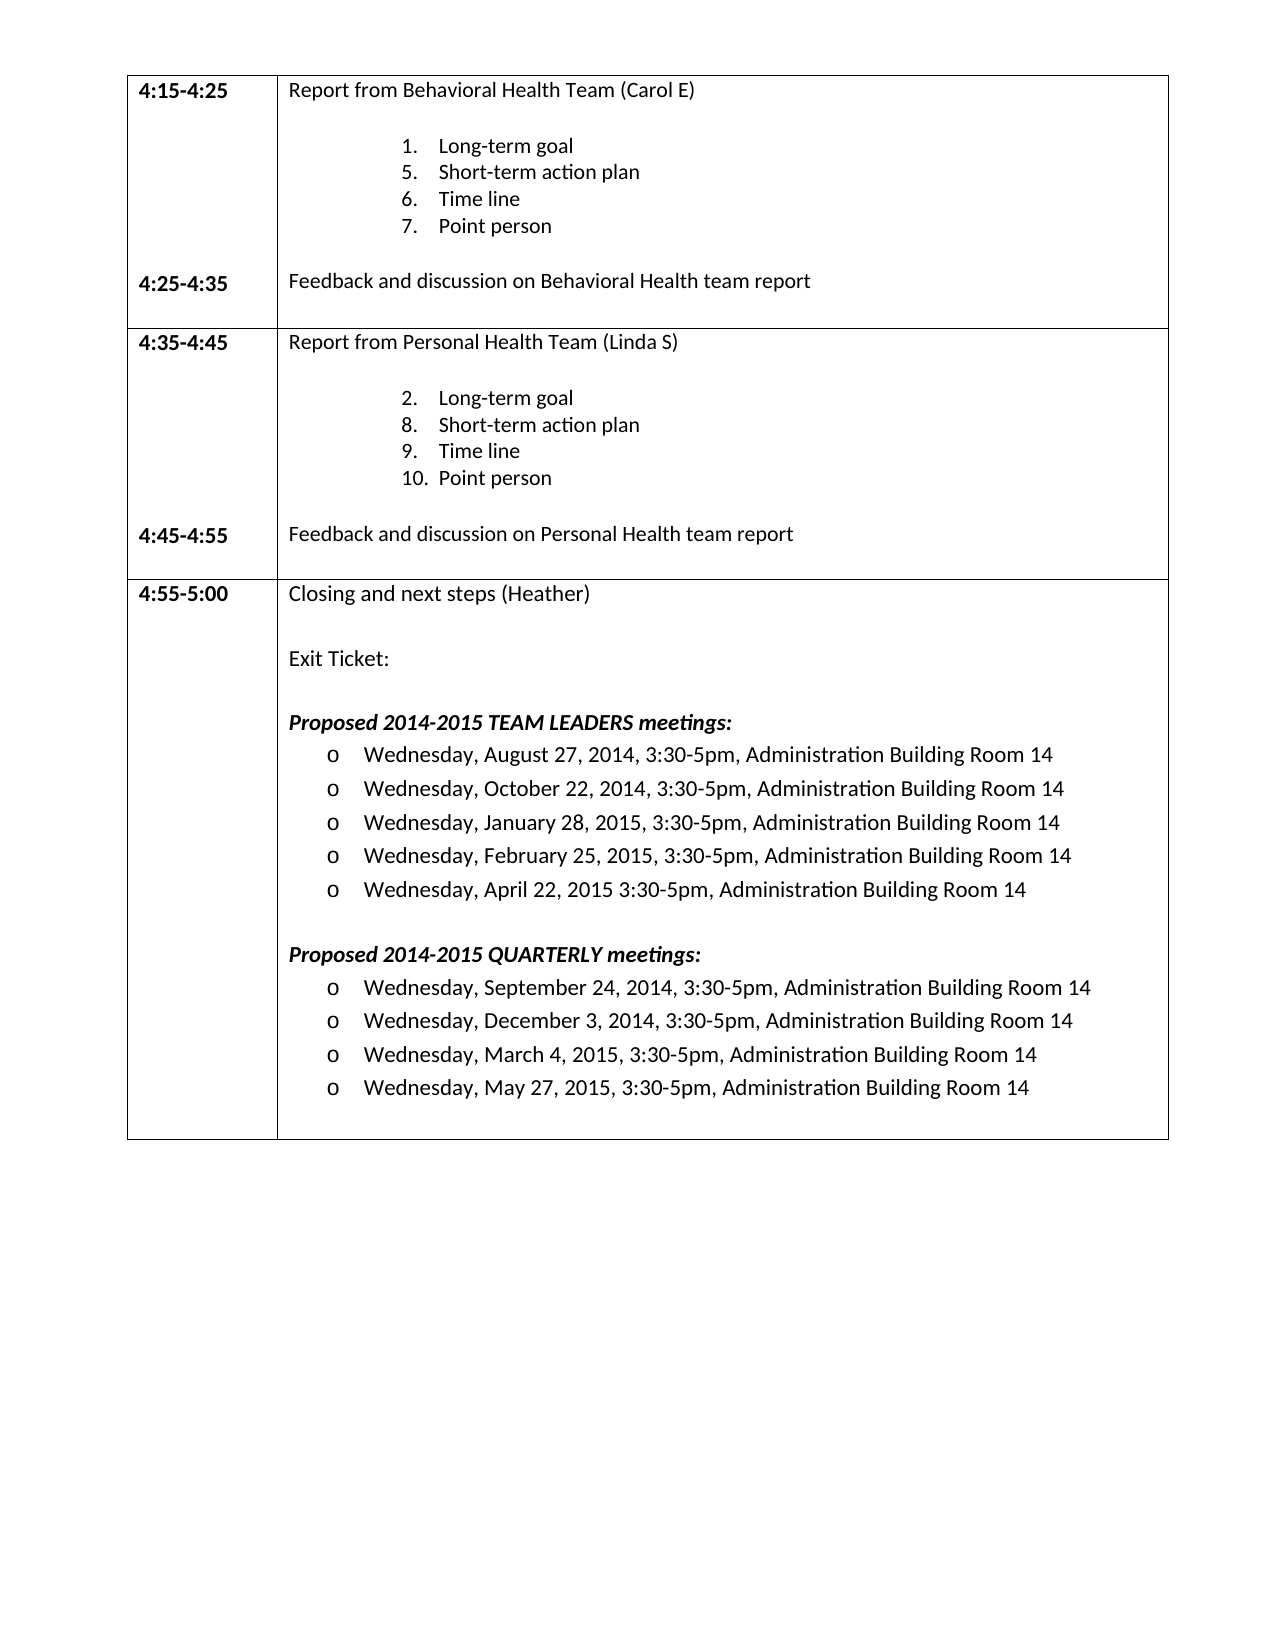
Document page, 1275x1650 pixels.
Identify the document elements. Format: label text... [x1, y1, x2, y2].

table_cell Closing and next steps (Heather) Exit Ticket: Proposed 2014-2015 TEAM LEADERS meetings: Wednesday, August 27, 2014, 3:30-5pm, Administration Building Room 14 Wednesday, October 22, 2014, 3:30-5pm, Administration Building Room 14 Wednesday, January 28, 2015, 3:30-5pm, Administration Building Room 14 Wednesday, February 25, 2015, 3:30-5pm, Administration Building Room 14 Wednesday, April 22, 2015 3:30-5pm, Administration Building Room 14 Proposed 2014-2015 QUARTERLY meetings: Wednesday, September 24, 2014, 3:30-5pm, Administration Building Room 14 Wednesday, December 3, 2014, 3:30-5pm, Administration Building Room 14 Wednesday, March 4, 2015, 3:30-5pm, Administration Building Room 14 Wednesday, May 27, 2015, 3:30-5pm, Administration Building Room 14 [278, 580, 1168, 1139]
table_cell 4:15-4:25 4:25-4:35 [128, 76, 277, 327]
table_cell 4:55-5:00 [128, 580, 277, 1139]
table_cell Report from Personal Health Team (Linda S) Long-term goal Short-term action plan Time line Point person Feedback and discussion on Personal Health team report [278, 329, 1168, 578]
table_cell Report from Behavioral Health Team (Carol E) Long-term goal Short-term action plan Time line Point person Feedback and discussion on Behavioral Health team report [278, 76, 1168, 327]
table_cell 4:35-4:45 4:45-4:55 [128, 329, 277, 578]
